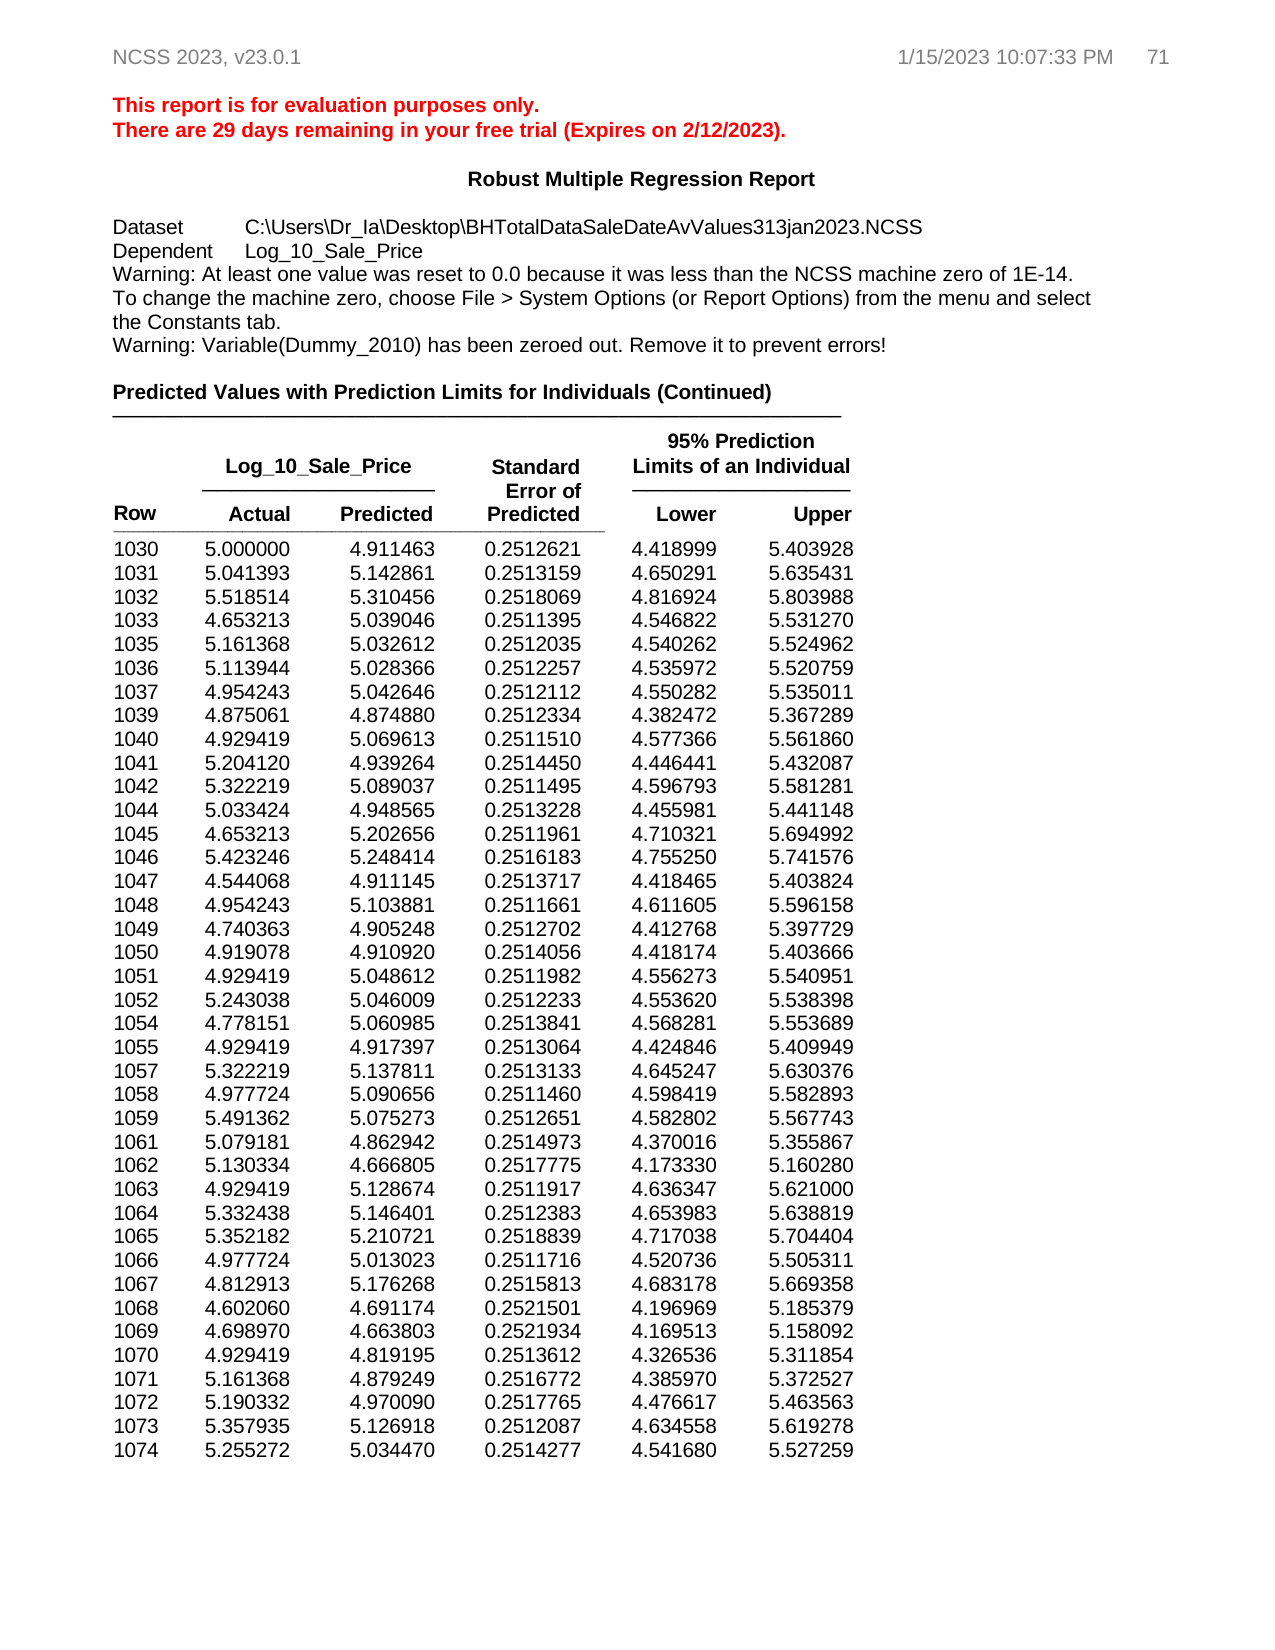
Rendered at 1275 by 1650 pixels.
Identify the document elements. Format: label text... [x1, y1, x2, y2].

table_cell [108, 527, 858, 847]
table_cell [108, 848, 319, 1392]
text 95% Prediction [667, 429, 1181, 453]
text Predicted Values with Prediction Limits for Individuals (Continued) [112, 381, 1181, 404]
text ──────────────────────────────────────────────────────────────────────── [112, 404, 1181, 428]
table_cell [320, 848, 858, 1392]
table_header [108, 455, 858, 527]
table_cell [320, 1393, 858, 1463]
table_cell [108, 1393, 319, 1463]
